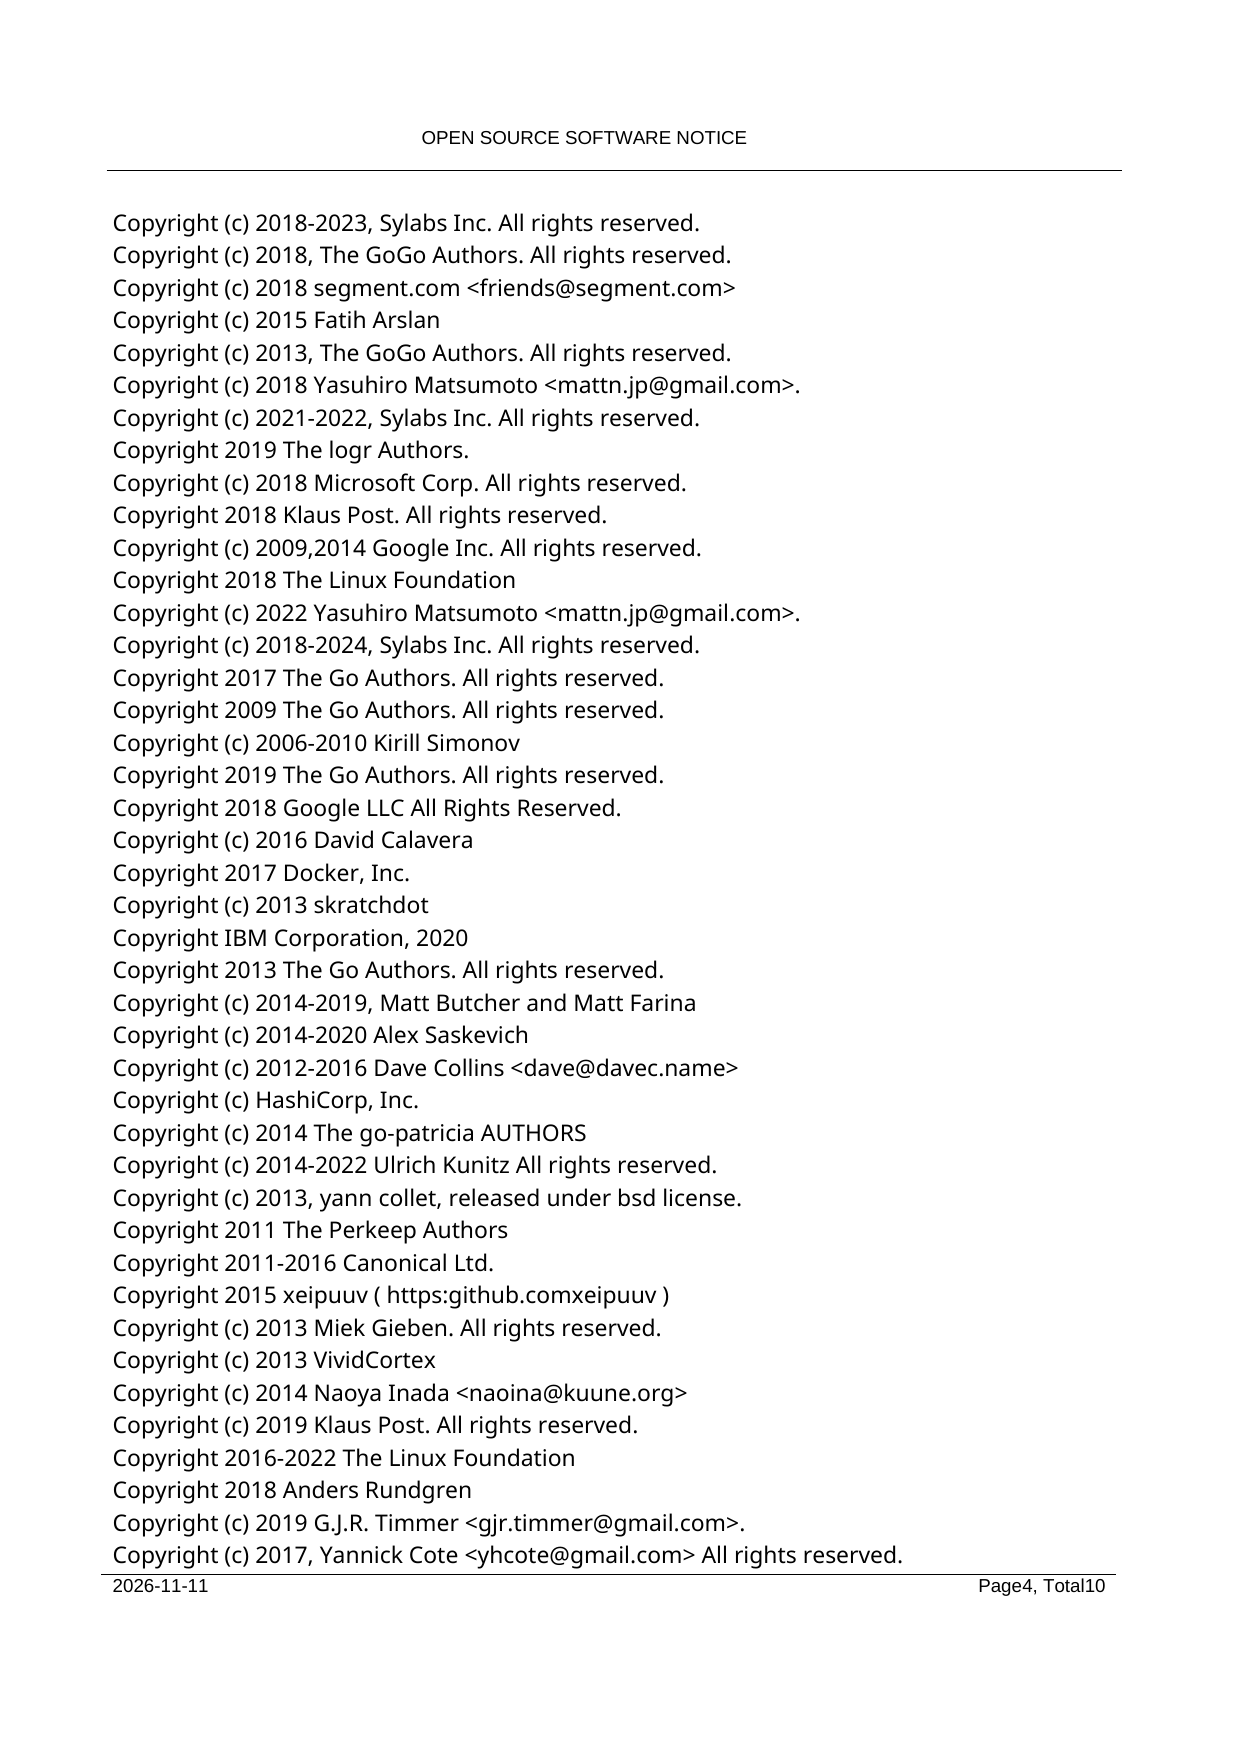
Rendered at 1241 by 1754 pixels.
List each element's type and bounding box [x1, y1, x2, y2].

text [112, 206, 1128, 1571]
